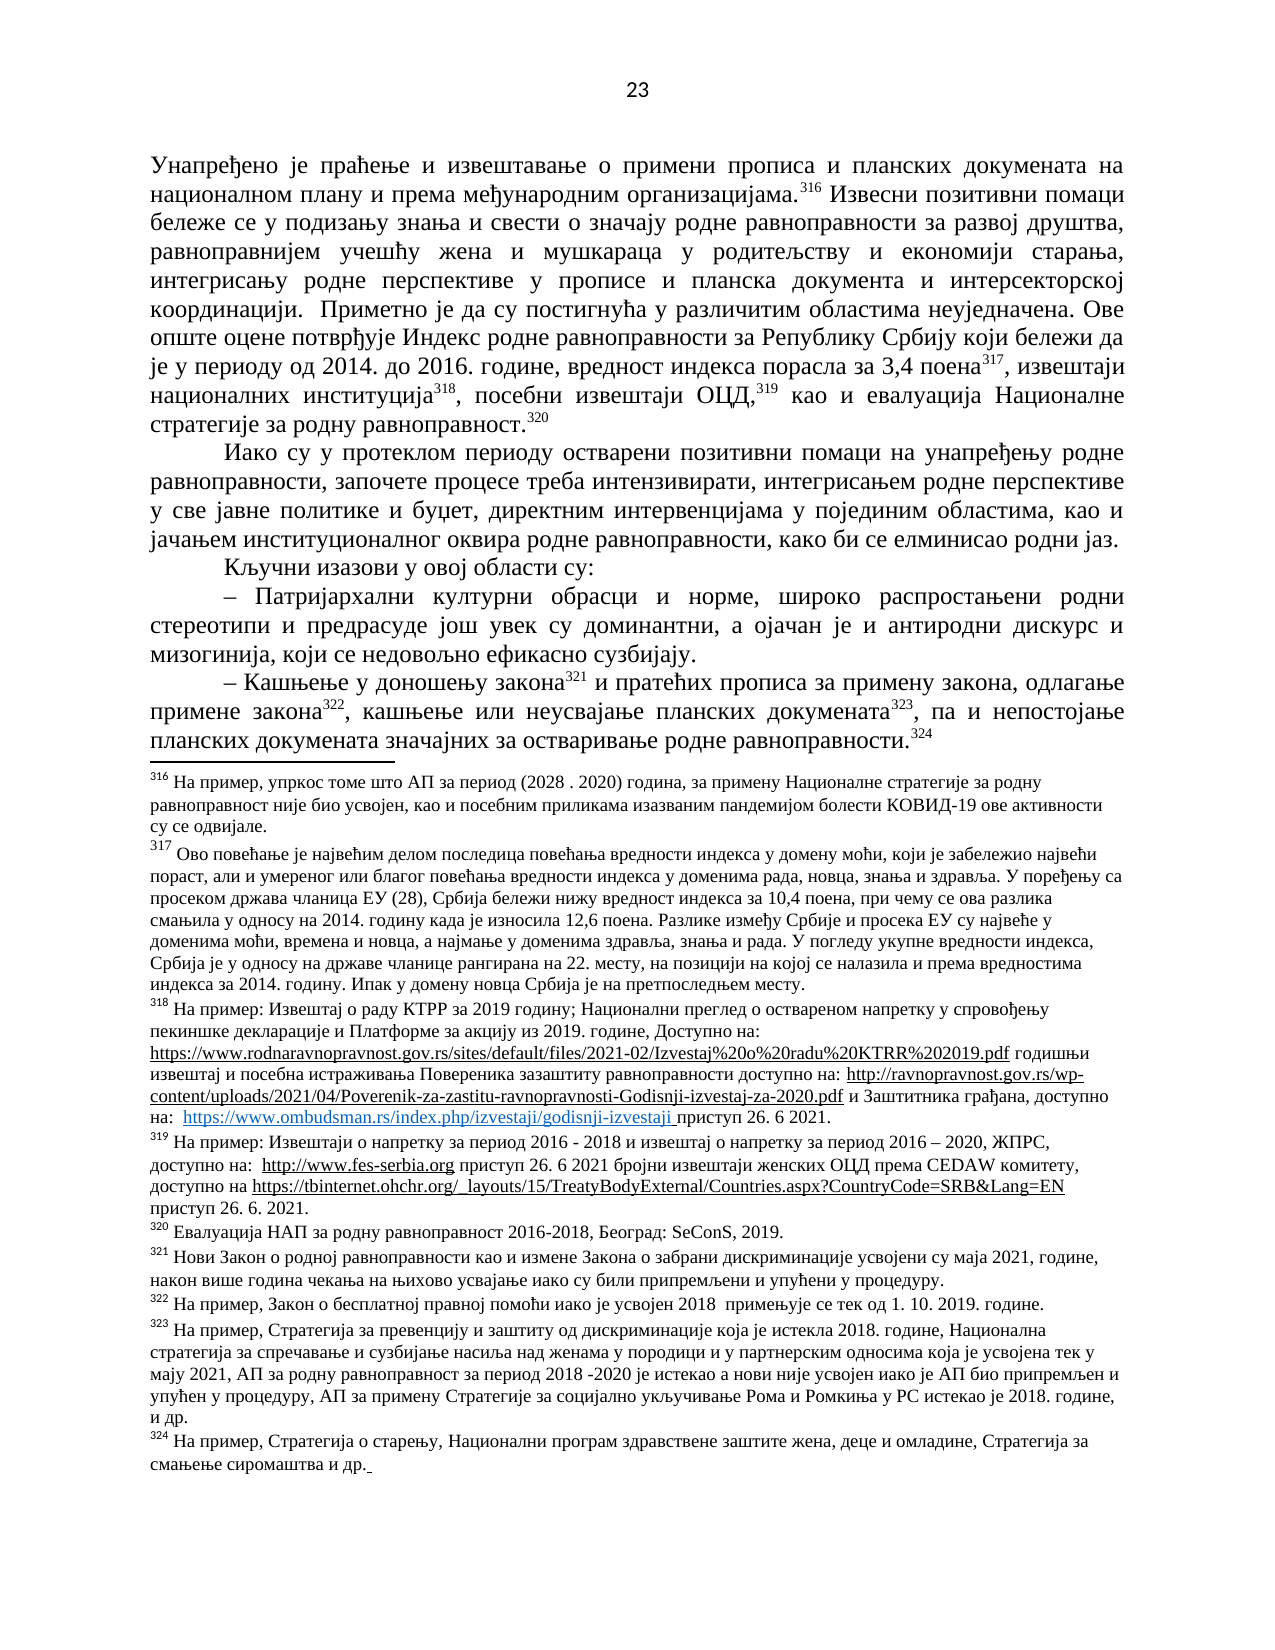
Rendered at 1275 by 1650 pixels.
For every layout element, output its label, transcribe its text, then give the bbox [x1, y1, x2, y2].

text Иако су у протеклом периоду остварени позитивни помаци на унапређењу родне равноправности, започете процесе треба интензивирати, интегрисањем родне перспективе у све јавне политике и буџет, директним интервенцијама у појединим областима, као и јачањем институционалног оквира родне равноправности, како би се елминисао родни јаз. [150, 437, 1125, 552]
text Кључни изазови у овој области су: [150, 552, 1125, 581]
text – Кашњење у доношењу закона и пратећих прописа за примену закона, одлагање примене закона, кашњење или неусвајање планских докумената, па и непостојање планских докумената значајних за остваривање родне равноправности. [150, 667, 1125, 754]
text Политика једнаких могућности и унапређење родне равноправности један је од приоритетних циљева Владе у складу са Уставом прописаном обавезом државе да гарантује равноправност жена и мушкараца и води политику једнаких могућности. Континуираним деловањем и ангажманом различитих актера који учествују и креирању и примени јавних политика у овој области у протеклом периоду учињени су значајни помаци на унапређењу родне равноправности у областима превенције и заштите од родно засноване дискриминације и родно заснованог насиља према женама и насиља у породици, у области безбедности, у увођењу родно одговорног буџетирања и заступљености жена у скупштинама на свим нивоима. Напредак је забележен и у унапређењу законодавства, али неки закони су смањили ниво достигнутих права. Унапређено је праћење и извештавање о примени прописа и планских докумената на националном плану и према међународним организацијама. Извесни позитивни помаци бележе се у подизању знања и свести о значају родне равноправности за развој друштва, равноправнијем учешћу жена и мушкараца у родитељству и економији старања, интегрисању родне перспективе у прописе и планска документа и интерсекторској координацији. Приметно је да су постигнућа у различитим областима неуједначена. Ове опште оцене потврђује Индекс родне равноправности за Републику Србију који бележи да је у периоду од 2014. до 2016. године, вредност индекса порасла за 3,4 поена, извештаји националних институција, посебни извештаји ОЦД, као и евалуација Националне стратегије за родну равноправност. [150, 150, 1125, 437]
text – Патријархални културни обрасци и норме, широко распростањени родни стереотипи и предрасуде још увек су доминантни, а ојачан је и антиродни дискурс и мизогинија, који се недовољно ефикасно сузбијаjу. [150, 581, 1125, 667]
